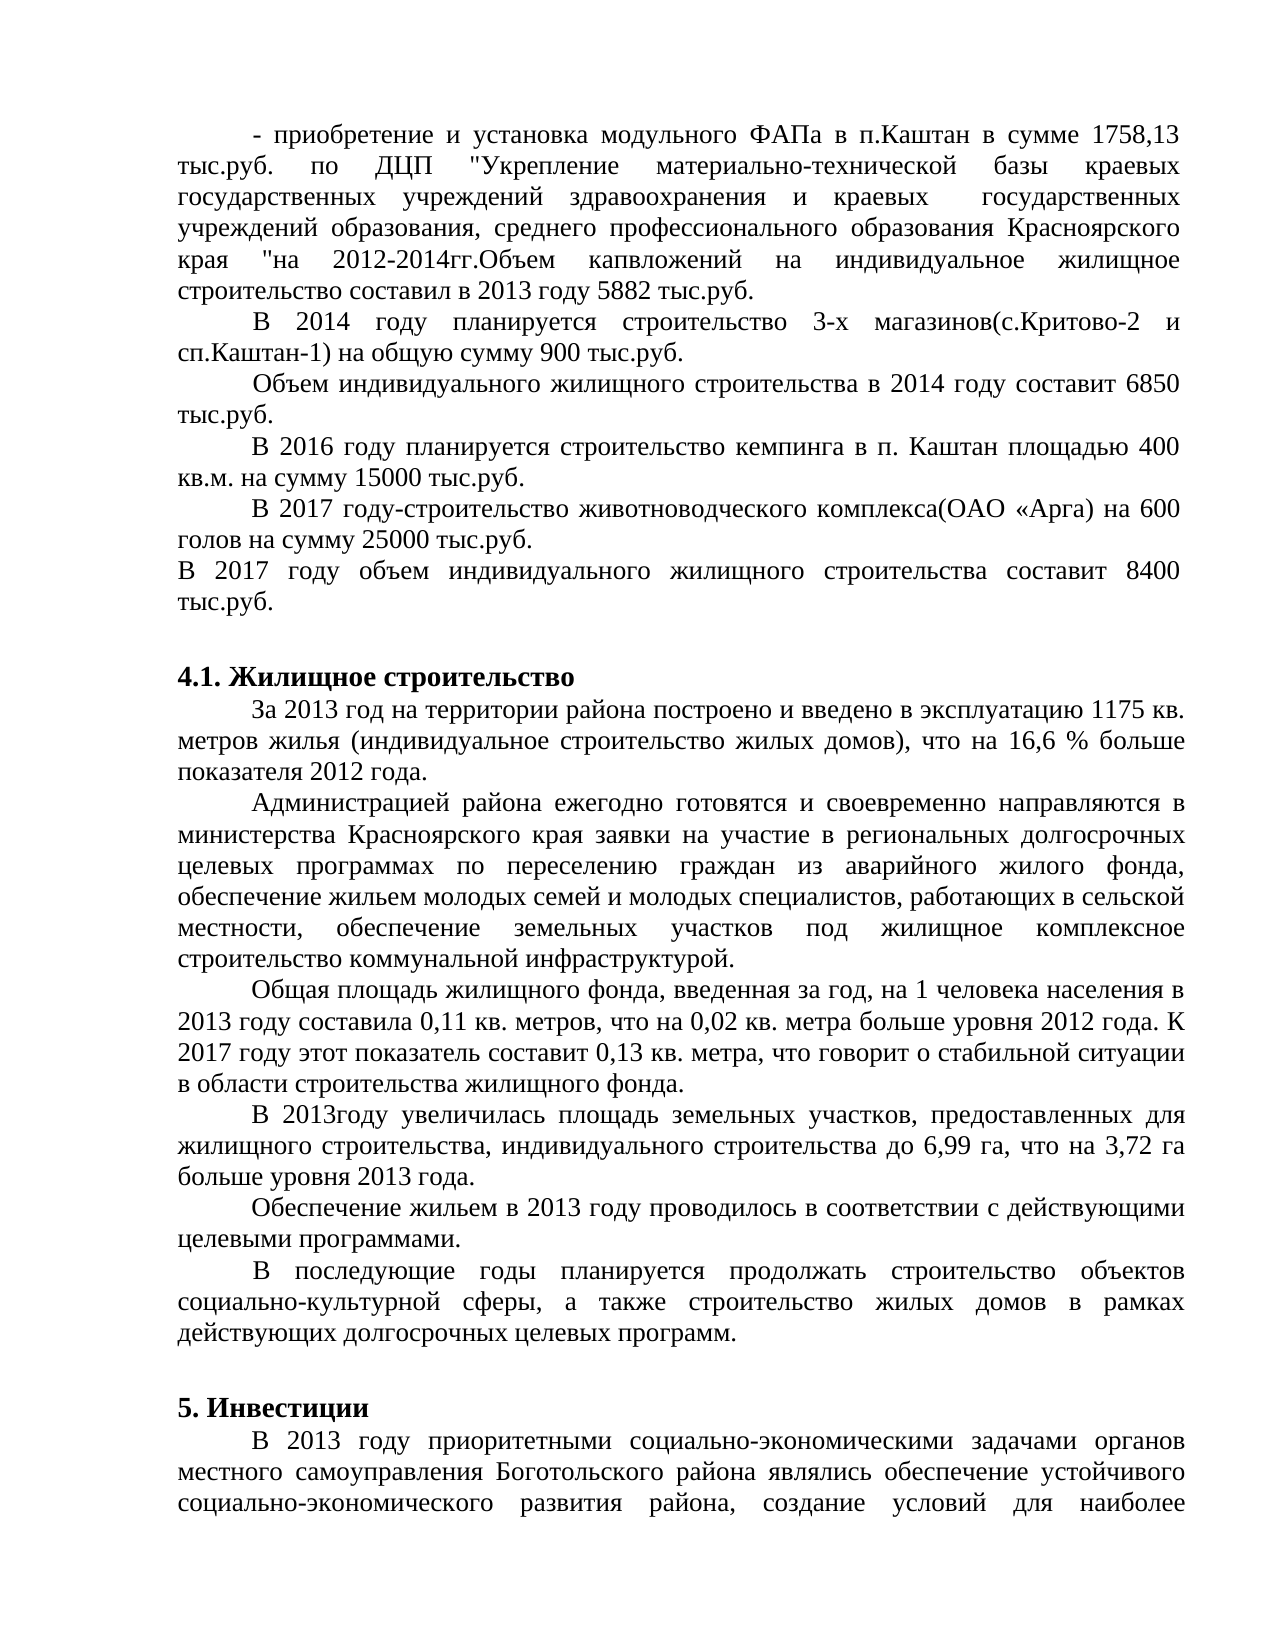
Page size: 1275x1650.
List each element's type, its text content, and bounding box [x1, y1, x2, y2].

text Обеспечение жильем в 2013 году проводилось в соответствии с действующими целевыми программами. [177, 1191, 1186, 1254]
text В 2017 году объем индивидуального жилищного строительства составит 8400 тыс.руб. [177, 554, 1181, 616]
text В 2013году увеличилась площадь земельных участков, предоставленных для жилищного строительства, индивидуального строительства до 6,99 га, что на 3,72 га больше уровня 2013 года. [177, 1098, 1186, 1191]
text Объем индивидуального жилищного строительства в 2014 году составит 6850 тыс.руб. [177, 367, 1181, 429]
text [177, 1424, 1186, 1517]
text В 2014 году планируется строительство 3-х магазинов(с.Критово-2 и сп.Каштан-1) на общую сумму 900 тыс.руб. [177, 305, 1181, 367]
text За 2013 год на территории района построено и введено в эксплуатацию 1175 кв. метров жилья (индивидуальное строительство жилых домов), что на 16,6 % больше показателя 2012 года. [177, 693, 1186, 787]
text В 2016 году планируется строительство кемпинга в п. Каштан площадью 400 кв.м. на сумму 15000 тыс.руб. [177, 429, 1181, 492]
text В 2017 году-строительство животноводческого комплекса(ОАО «Арга) на 600 голов на сумму 25000 тыс.руб. [177, 492, 1181, 554]
text Общая площадь жилищного фонда, введенная за год, на 1 человека населения в 2013 году составила 0,11 кв. метров, что на 0,02 кв. метра больше уровня 2012 года. К 2017 году этот показатель составит 0,13 кв. метра, что говорит о стабильной ситуации в области строительства жилищного фонда. [177, 973, 1186, 1098]
text - приобретение и установка модульного ФАПа в п.Каштан в сумме 1758,13 тыс.руб. по ДЦП "Укрепление материально-технической базы краевых государственных учреждений здравоохранения и краевых государственных учреждений образования, среднего профессионального образования Красноярского края "на 2012-2014гг.Объем капвложений на индивидуальное жилищное строительство составил в 2013 году 5882 тыс.руб. [177, 118, 1181, 305]
text Администрацией района ежегодно готовятся и своевременно направляются в министерства Красноярского края заявки на участие в региональных долгосрочных целевых программах по переселению граждан из аварийного жилого фонда, обеспечение жильем молодых семей и молодых специалистов, работающих в сельской местности, обеспечение земельных участков под жилищное комплексное строительство коммунальной инфраструктурой. [177, 787, 1186, 973]
text В последующие годы планируется продолжать строительство объектов социально-культурной сферы, а также строительство жилых домов в рамках действующих долгосрочных целевых программ. [177, 1254, 1186, 1347]
text 4.1. Жилищное строительство [177, 659, 1186, 693]
text 5. Инвестиции [177, 1390, 1186, 1424]
